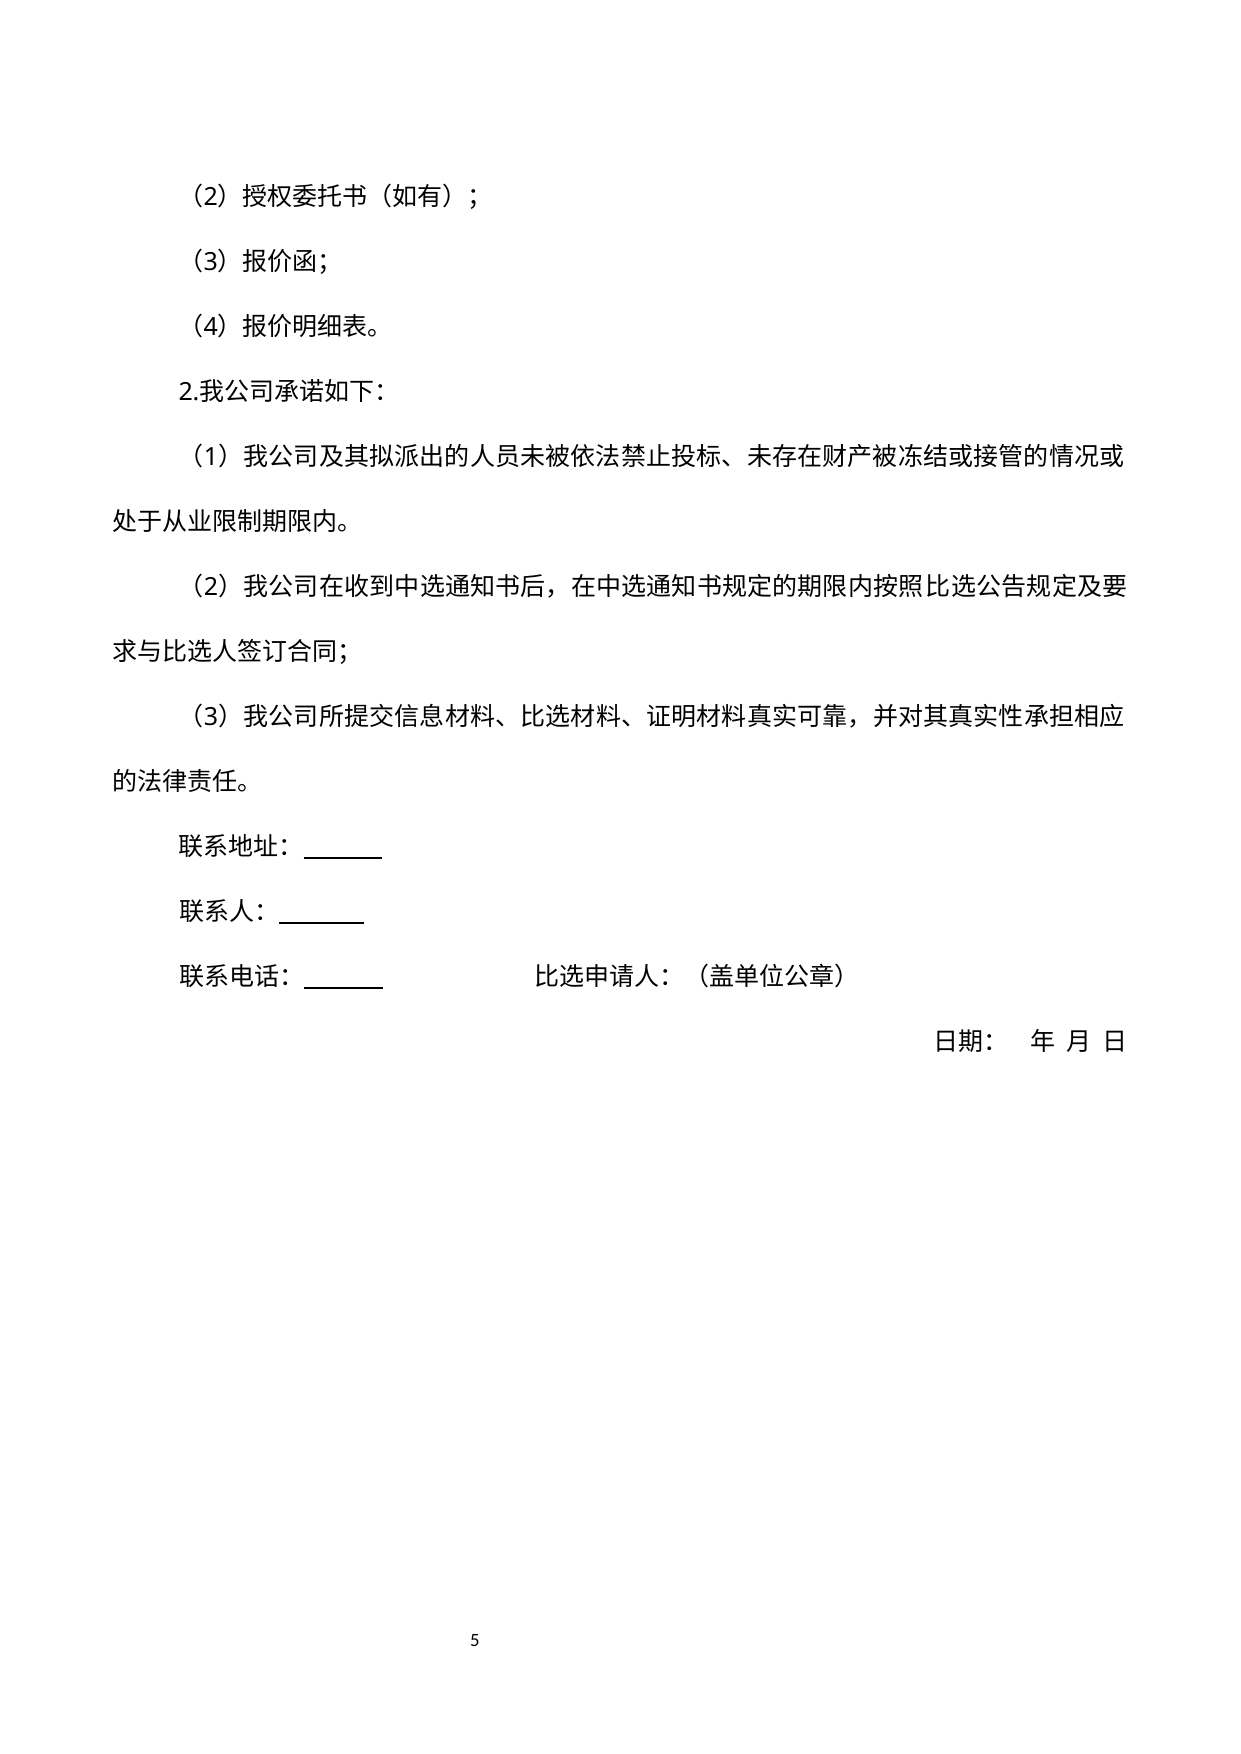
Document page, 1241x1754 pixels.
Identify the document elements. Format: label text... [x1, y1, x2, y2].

list 报价明细表。 [112, 292, 1128, 357]
text （3）我公司所提交信息材料、比选材料、证明材料真实可靠，并对其真实性承担相应的法律责任。 [112, 682, 1128, 812]
text 日期： 年 月 日 [112, 1007, 1128, 1072]
text 联系地址： [112, 812, 1128, 877]
text 联系电话： 比选申请人：（盖单位公章） [112, 942, 1128, 1007]
text 联系人： [112, 877, 1128, 942]
list 报价函； [112, 227, 1128, 292]
text （1）我公司及其拟派出的人员未被依法禁止投标、未存在财产被冻结或接管的情况或处于从业限制期限内。 [112, 422, 1128, 552]
text 2.我公司承诺如下： [112, 357, 1128, 422]
list 授权委托书（如有）； [112, 162, 1128, 227]
text （2）我公司在收到中选通知书后，在中选通知书规定的期限内按照比选公告规定及要求与比选人签订合同； [112, 552, 1128, 682]
